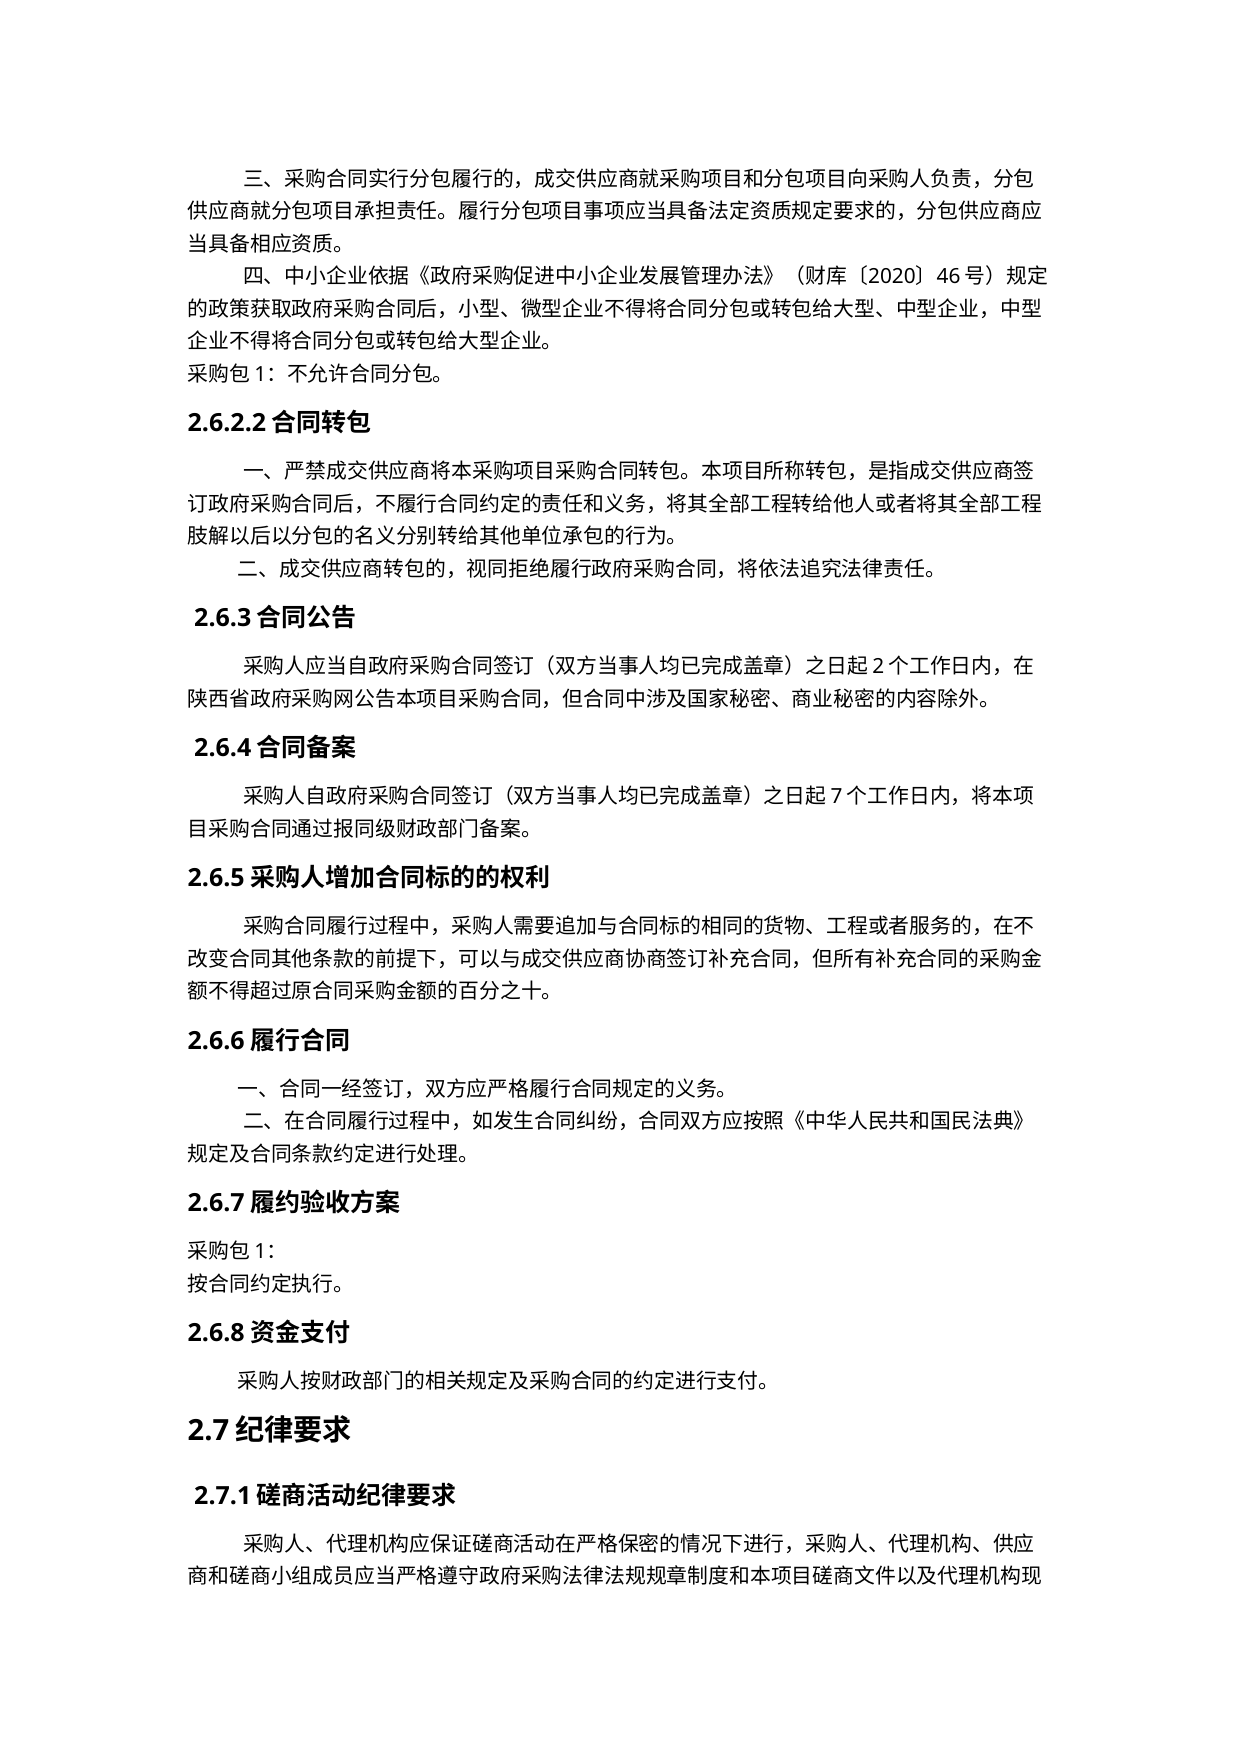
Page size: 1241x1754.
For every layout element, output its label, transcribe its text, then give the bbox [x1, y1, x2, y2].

text 采购包1：不允许合同分包。 [187, 357, 1053, 389]
text 2.6.3合同公告 [187, 584, 1053, 649]
text 采购人应当自政府采购合同签订（双方当事人均已完成盖章）之日起2个工作日内，在陕西省政府采购网公告本项目采购合同，但合同中涉及国家秘密、商业秘密的内容除外。 [187, 649, 1053, 714]
text 采购人自政府采购合同签订（双方当事人均已完成盖章）之日起7个工作日内，将本项目采购合同通过报同级财政部门备案。 [187, 779, 1053, 844]
text 2.6.2.2合同转包 [187, 389, 1053, 454]
text 一、合同一经签订，双方应严格履行合同规定的义务。 [187, 1072, 1053, 1104]
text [187, 1527, 1053, 1592]
text 三、采购合同实行分包履行的，成交供应商就采购项目和分包项目向采购人负责，分包供应商就分包项目承担责任。履行分包项目事项应当具备法定资质规定要求的，分包供应商应当具备相应资质。 [187, 162, 1053, 259]
text 二、在合同履行过程中，如发生合同纠纷，合同双方应按照《中华人民共和国民法典》规定及合同条款约定进行处理。 [187, 1104, 1053, 1169]
text 2.6.7履约验收方案 [187, 1169, 1053, 1234]
text 按合同约定执行。 [187, 1267, 1053, 1299]
text 2.7纪律要求 [187, 1397, 1053, 1462]
text 采购合同履行过程中，采购人需要追加与合同标的相同的货物、工程或者服务的，在不改变合同其他条款的前提下，可以与成交供应商协商签订补充合同，但所有补充合同的采购金额不得超过原合同采购金额的百分之十。 [187, 909, 1053, 1007]
text 一、严禁成交供应商将本采购项目采购合同转包。本项目所称转包，是指成交供应商签订政府采购合同后，不履行合同约定的责任和义务，将其全部工程转给他人或者将其全部工程肢解以后以分包的名义分别转给其他单位承包的行为。 [187, 454, 1053, 552]
text 采购包1： [187, 1234, 1053, 1267]
text 2.6.4合同备案 [187, 714, 1053, 779]
text 2.6.6履行合同 [187, 1007, 1053, 1072]
text 二、成交供应商转包的，视同拒绝履行政府采购合同，将依法追究法律责任。 [187, 552, 1053, 584]
text 2.6.8资金支付 [187, 1299, 1053, 1364]
text 2.7.1磋商活动纪律要求 [187, 1462, 1053, 1527]
text 2.6.5采购人增加合同标的的权利 [187, 844, 1053, 909]
text 采购人按财政部门的相关规定及采购合同的约定进行支付。 [187, 1364, 1053, 1397]
text 四、中小企业依据《政府采购促进中小企业发展管理办法》（财库〔2020〕46号）规定的政策获取政府采购合同后，小型、微型企业不得将合同分包或转包给大型、中型企业，中型企业不得将合同分包或转包给大型企业。 [187, 259, 1053, 357]
